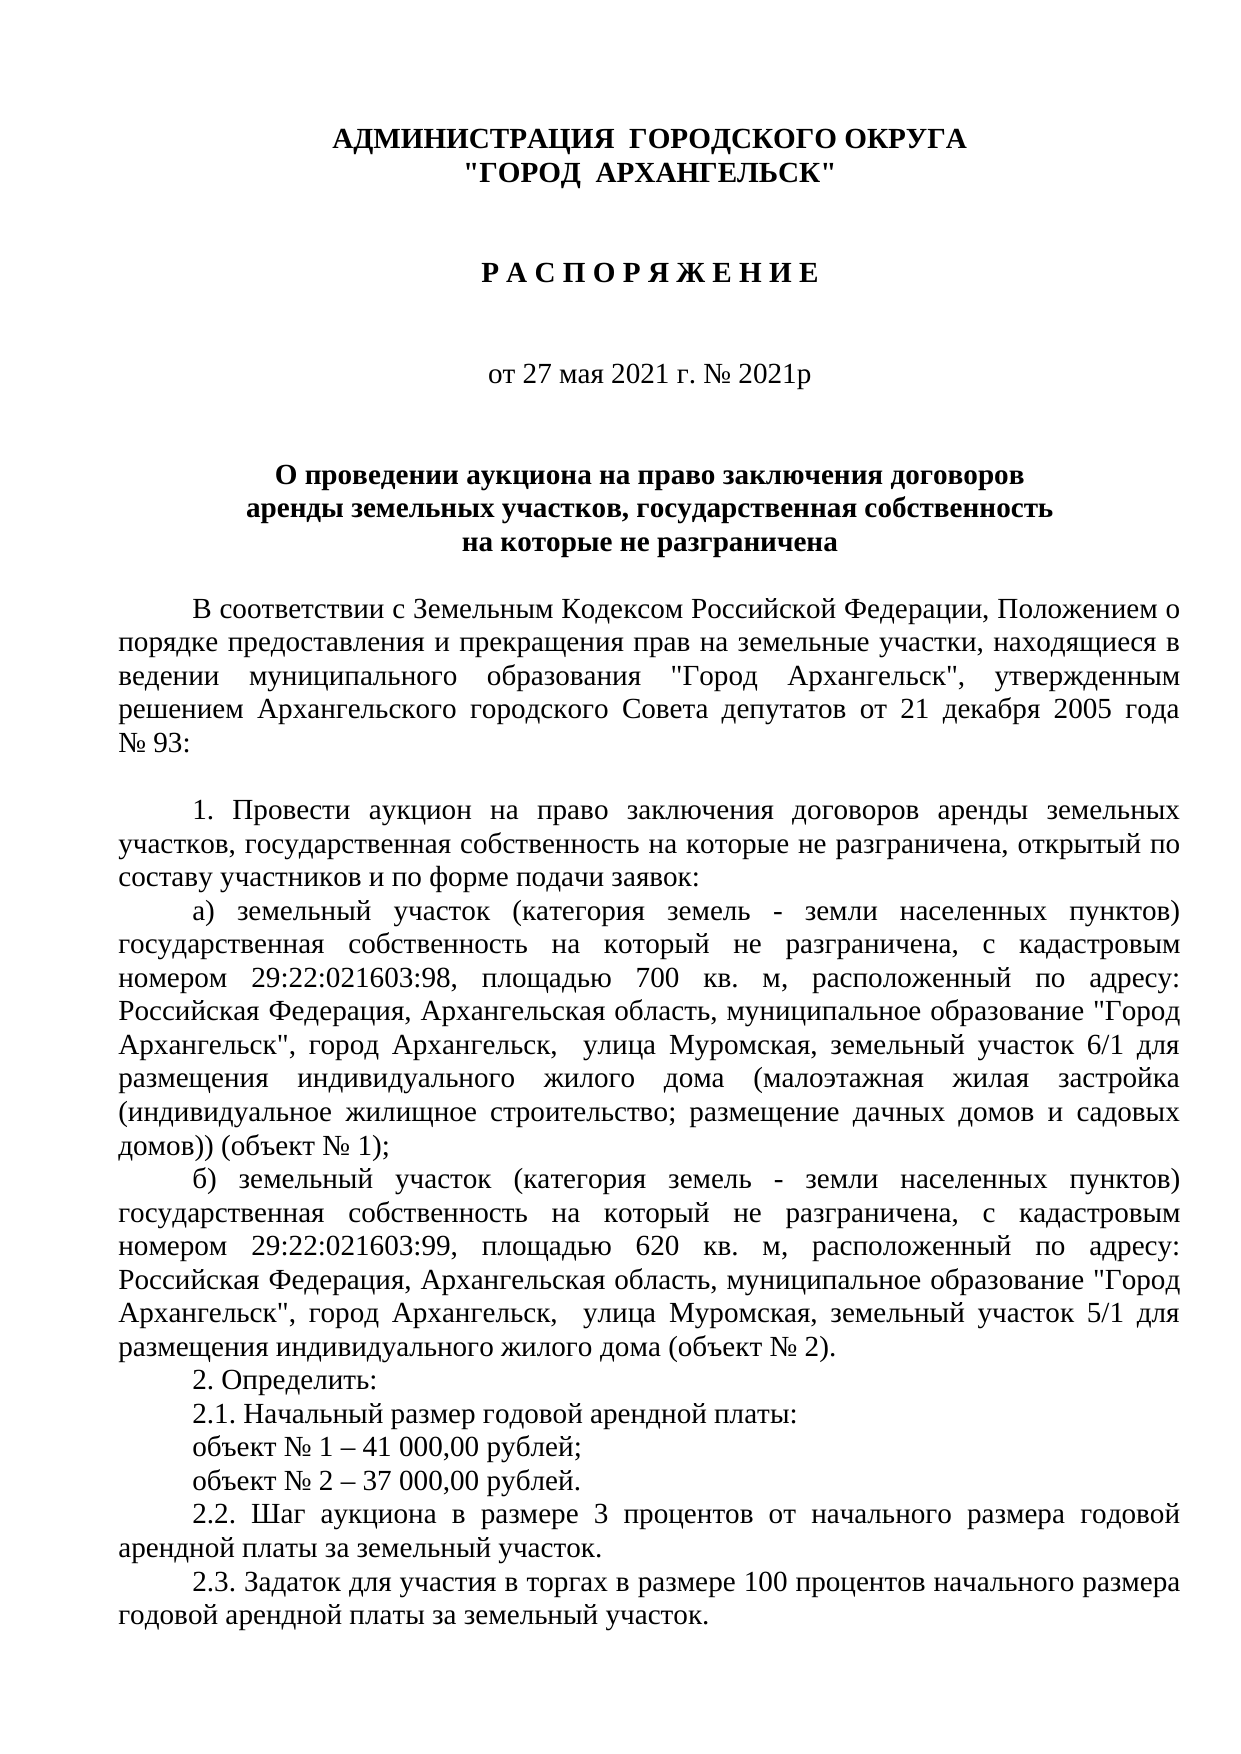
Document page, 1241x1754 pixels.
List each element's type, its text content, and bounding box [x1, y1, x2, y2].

text объект № 2 – 37 000,00 рублей. [118, 1463, 1181, 1497]
text 2.2. Шаг аукциона в размере 3 процентов от начального размера годовой арендной платы за земельный участок. [118, 1497, 1181, 1564]
text объект № 1 – 41 000,00 рублей; [118, 1429, 1181, 1463]
text Р А С П О Р Я Ж Е Н И Е [118, 256, 1181, 289]
text 2. Определить: [118, 1362, 1181, 1396]
text на которые не разграничена [118, 524, 1181, 557]
text а) земельный участок (категория земель - земли населенных пунктов) государственная собственность на который не разграничена, с кадастровым номером 29:22:021603:98, площадью 700 кв. м, расположенный по адресу: Российская Федерация, Архангельская область, муниципальное образование "Город Архангельск", город Архангельск, улица Муромская, земельный участок 6/1 для размещения индивидуального жилого дома (малоэтажная жилая застройка (индивидуальное жилищное строительство; размещение дачных домов и садовых домов)) (объект № 1); [118, 893, 1181, 1161]
text В соответствии с Земельным Кодексом Российской Федерации, Положением о порядке предоставления и прекращения прав на земельные участки, находящиеся в ведении муниципального образования "Город Архангельск", утвержденным решением Архангельского городского Совета депутатов от 21 декабря 2005 года № 93: [118, 591, 1181, 759]
text "ГОРОД АРХАНГЕЛЬСК" [118, 155, 1181, 188]
text 2.1. Начальный размер годовой арендной платы: [118, 1396, 1181, 1429]
text от 27 мая 2021 г. № 2021р [118, 356, 1181, 390]
text АДМИНИСТРАЦИЯ ГОРОДСКОГО ОКРУГА [118, 121, 1181, 155]
text 2.3. Задаток для участия в торгах в размере 100 процентов начального размера годовой арендной платы за земельный участок. [118, 1564, 1181, 1631]
text 1. Провести аукцион на право заключения договоров аренды земельных участков, государственная собственность на которые не разграничена, открытый по составу участников и по форме подачи заявок: [118, 792, 1181, 893]
text О проведении аукциона на право заключения договоров [118, 457, 1181, 490]
text б) земельный участок (категория земель - земли населенных пунктов) государственная собственность на который не разграничена, с кадастровым номером 29:22:021603:99, площадью 620 кв. м, расположенный по адресу: Российская Федерация, Архангельская область, муниципальное образование "Город Архангельск", город Архангельск, улица Муромская, земельный участок 5/1 для размещения индивидуального жилого дома (объект № 2). [118, 1161, 1181, 1362]
text аренды земельных участков, государственная собственность [118, 490, 1181, 524]
